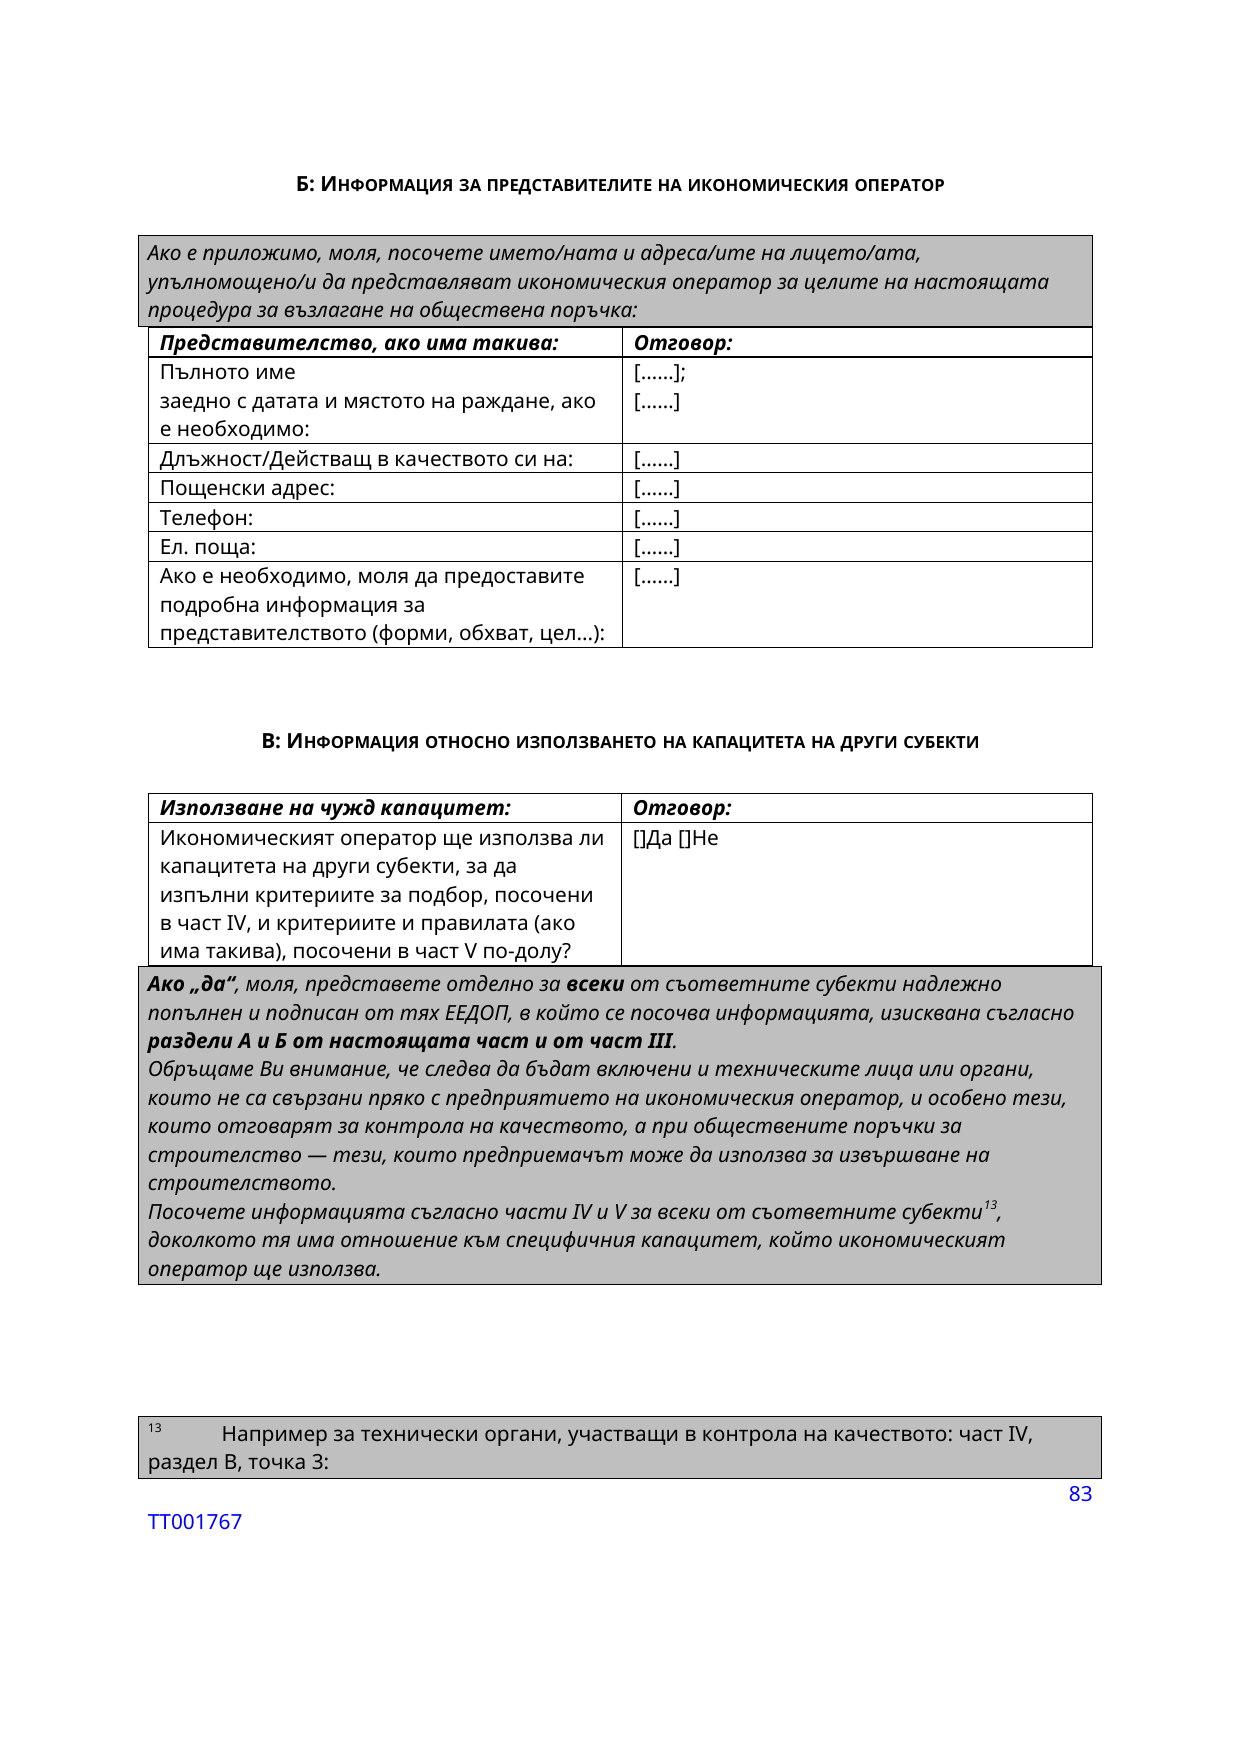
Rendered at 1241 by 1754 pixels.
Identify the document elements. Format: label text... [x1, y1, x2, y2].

table_header Отговор: [622, 794, 1092, 822]
text Б: Информация за представителите на икономическия оператор [148, 169, 1092, 198]
text В: Информация относно използването на капацитета на други субекти [148, 726, 1092, 755]
table_cell Икономическият оператор ще използва ли капацитета на други субекти, за да изпълни критериите за подбор, посочени в част IV, и критериите и правилата (ако има такива), посочени в част V по-долу? [149, 823, 621, 965]
table_cell [……] [623, 444, 1092, 472]
table_cell [……] [623, 562, 1092, 647]
table_cell [……] [623, 503, 1092, 531]
table_cell [……]; [……] [623, 358, 1092, 443]
table_cell [……] [623, 532, 1092, 561]
table_cell Пълното име заедно с датата и мястото на раждане, ако е необходимо: [149, 358, 622, 443]
table_cell Пощенски адрес: [149, 473, 622, 502]
table_cell Ако е необходимо, моля да предоставите подробна информация за представителството (форми, обхват, цел...): [149, 562, 622, 647]
table_header Представителство, ако има такива: [149, 328, 622, 356]
table_cell [……] [623, 473, 1092, 502]
table_cell []Да []Не [622, 823, 1092, 965]
text Ако е приложимо, моля, посочете името/ната и адреса/ите на лицето/ата, упълномощено/и да представляват икономическия оператор за целите на настоящата процедура за възлагане на обществена поръчка: [139, 236, 1092, 326]
table_header Използване на чужд капацитет: [149, 794, 621, 822]
table_cell Телефон: [149, 503, 622, 531]
table_cell Длъжност/Действащ в качеството си на: [149, 444, 622, 472]
table_header Отговор: [623, 328, 1092, 356]
table_cell Ел. поща: [149, 532, 622, 561]
text Ако „да“, моля, представете отделно за всеки от съответните субекти надлежно попълнен и подписан от тях ЕЕДОП, в който се посочва информацията, изисквана съгласно раздели А и Б от настоящата част и от част III. Обръщаме Ви внимание, че следва да бъдат включени и техническите лица или органи, които не са свързани пряко с предприятието на икономическия оператор, и особено тези, които отговарят за контрола на качеството, а при обществените поръчки за строителство — тези, които предприемачът може да използва за извършване на строителството. Посочете информацията съгласно части IV и V за всеки от съответните субекти, доколкото тя има отношение към специфичния капацитет, който икономическият оператор ще използва. [139, 967, 1101, 1284]
